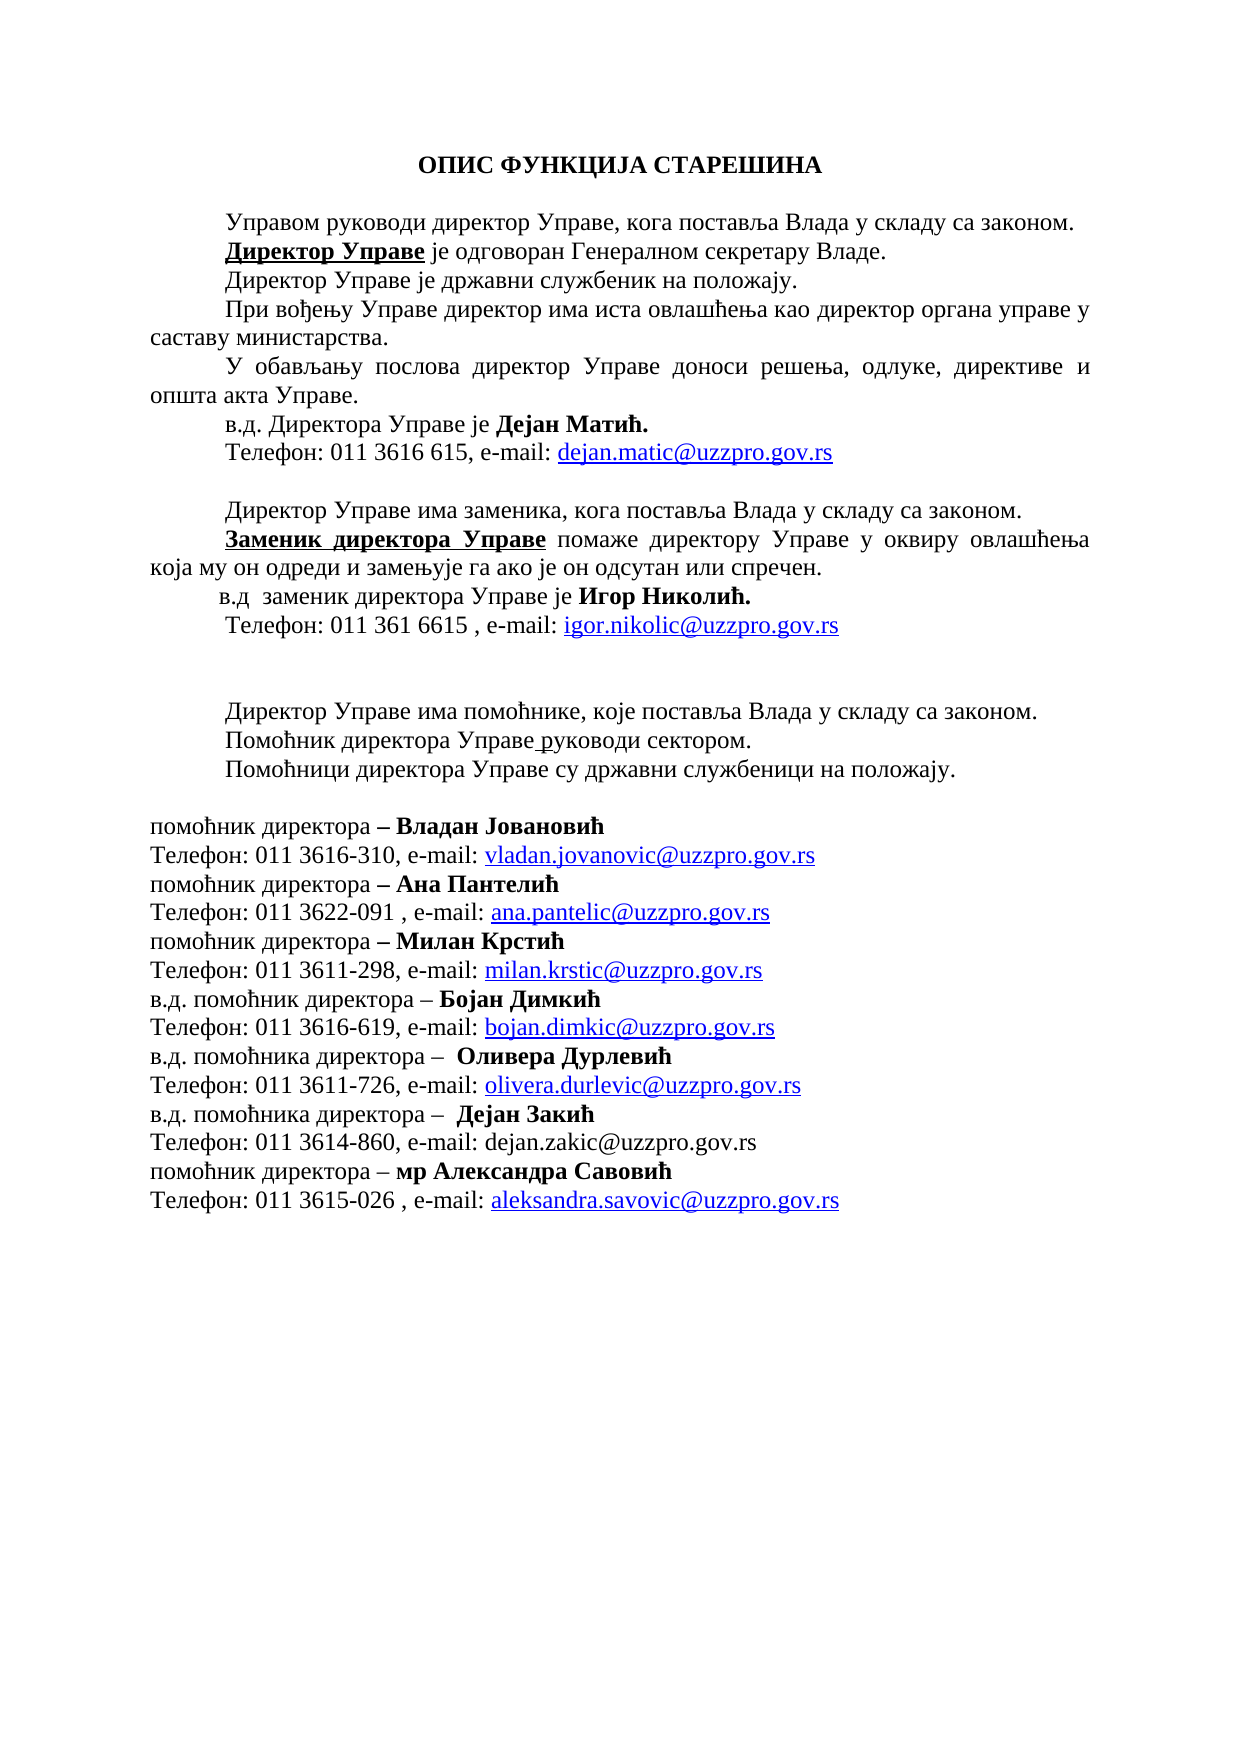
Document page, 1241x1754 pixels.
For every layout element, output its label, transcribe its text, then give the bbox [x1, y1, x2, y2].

text помоћник директора – мр Александра Савовић [150, 1156, 1090, 1185]
text Телефон: 011 3616 615, e-mail: dejan.matic@uzzpro.gov.rs [150, 437, 1090, 466]
text в.д. Директора Управе је Дејан Матић. [150, 409, 1090, 437]
text Директор Управе има заменика, кога поставља Влада у складу са законом. [150, 495, 1090, 524]
text в.д. помоћника директора – Оливера Дурлевић [150, 1041, 1090, 1070]
text помоћник директорa – Aна Пантелић [150, 869, 1090, 897]
text Управом руководи директор Управе, кога поставља Влада у складу са законом. [150, 207, 1090, 236]
text ОПИС ФУНКЦИЈА СТАРЕШИНА [150, 150, 1090, 179]
text помоћник директора – Владан Јовановић [150, 811, 1090, 840]
text Помоћници директора Управе су државни службеници на положају. [150, 754, 1090, 782]
text Телефон: 011 3611-726, e-mail: olivera.durlevic@uzzpro.gov.rs [150, 1070, 1090, 1099]
text помоћник директора – Милан Крстић [150, 926, 1090, 955]
text Телефон: 011 3615-026 , e-mail: aleksandra.savovic@uzzpro.gov.rs [150, 1185, 1090, 1214]
text Телефон: 011 3616-310, e-mail: vladan.jovanovic@uzzpro.gov.rs [150, 840, 1090, 869]
text в.д. помоћника директора – Дејан Закић [150, 1099, 1090, 1127]
text в.д заменик директора Управе је Игор Николић. [150, 581, 1090, 610]
text Директор Управе има помоћнике, које поставља Влада у складу са законом. [150, 696, 1090, 725]
text Телефон: 011 3614-860, e-mail: dejan.zakic@uzzpro.gov.rs [150, 1127, 1090, 1156]
text в.д. помоћник директора – Бојан Димкић [150, 984, 1090, 1012]
text При вођењу Управе директор има иста овлашћења као директор органа управе у саставу министарства. [150, 294, 1090, 351]
text Помоћник директора Управе руководи сектором. [150, 725, 1090, 754]
text Директор Управе је државни службеник на положају. [150, 265, 1090, 294]
text Телефон: 011 361 6615 , e-mail: igor.nikolic@uzzpro.gov.rs [150, 610, 1090, 639]
text Телефон: 011 3611-298, e-mail: milan.krstic@uzzpro.gov.rs [150, 955, 1090, 984]
text Телефон: 011 3616-619, e-mail: bojan.dimkic@uzzpro.gov.rs [150, 1012, 1090, 1041]
text Директор Управе је одговоран Генералном секретару Владе. [150, 236, 1090, 265]
text Телефон: 011 3622-091 , e-mail: ana.pantelic@uzzpro.gov.rs [150, 897, 1090, 926]
text Заменик директора Управе помаже директору Управе у оквиру овлашћења која му он одреди и замењује га ако је он одсутан или спречен. [150, 524, 1090, 581]
text У обављању послова директор Управе доноси решења, одлуке, директиве и општа акта Управе. [150, 351, 1090, 409]
